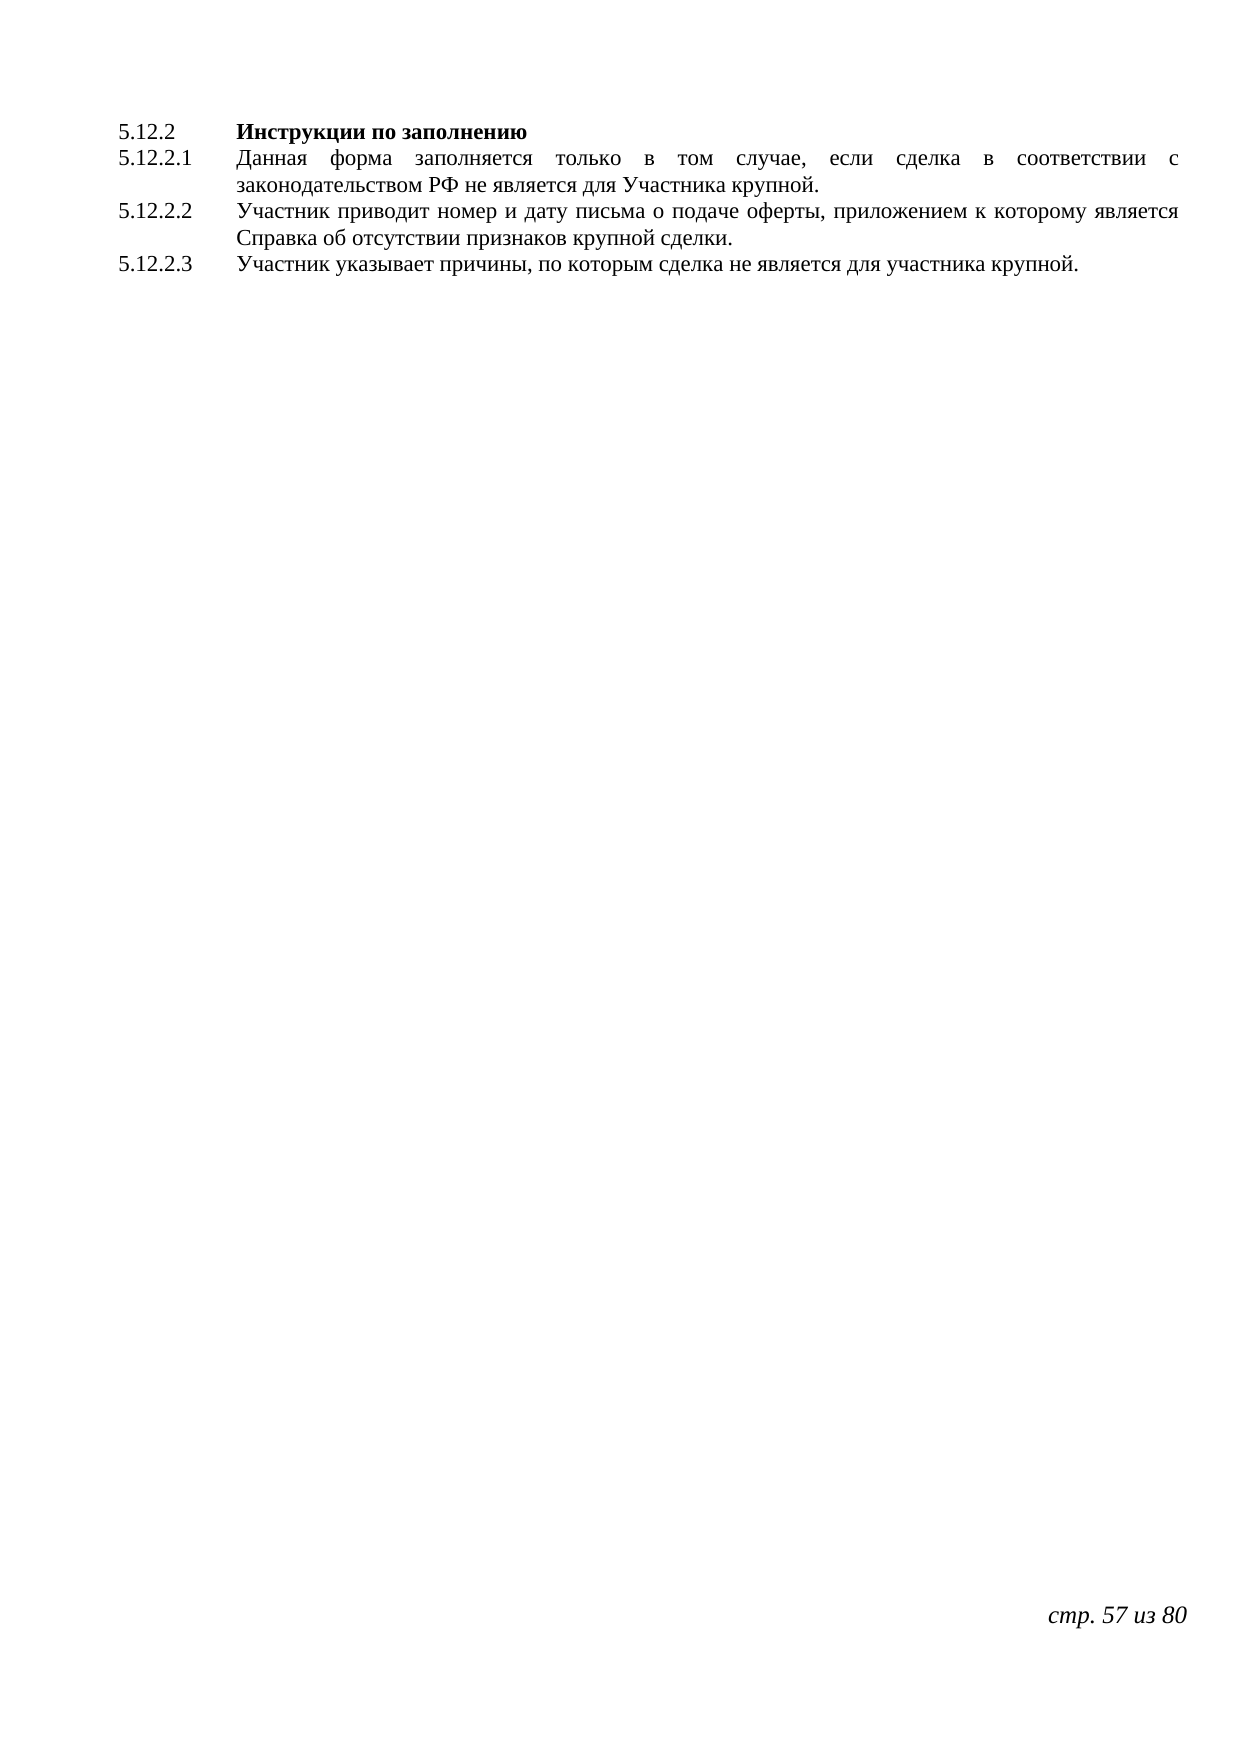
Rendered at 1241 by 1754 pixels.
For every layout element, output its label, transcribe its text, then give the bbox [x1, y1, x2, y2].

list Участник указывает причины, по которым сделка не является для участника крупной. [118, 250, 1181, 276]
list Участник приводит номер и дату письма о подаче оферты, приложением к которому является Справка об отсутствии признаков крупной сделки. [118, 197, 1181, 250]
list Данная форма заполняется только в том случае, если сделка в соответствии с законодательством РФ не является для Участника крупной. [118, 144, 1181, 197]
list Инструкции по заполнению [118, 118, 1181, 144]
